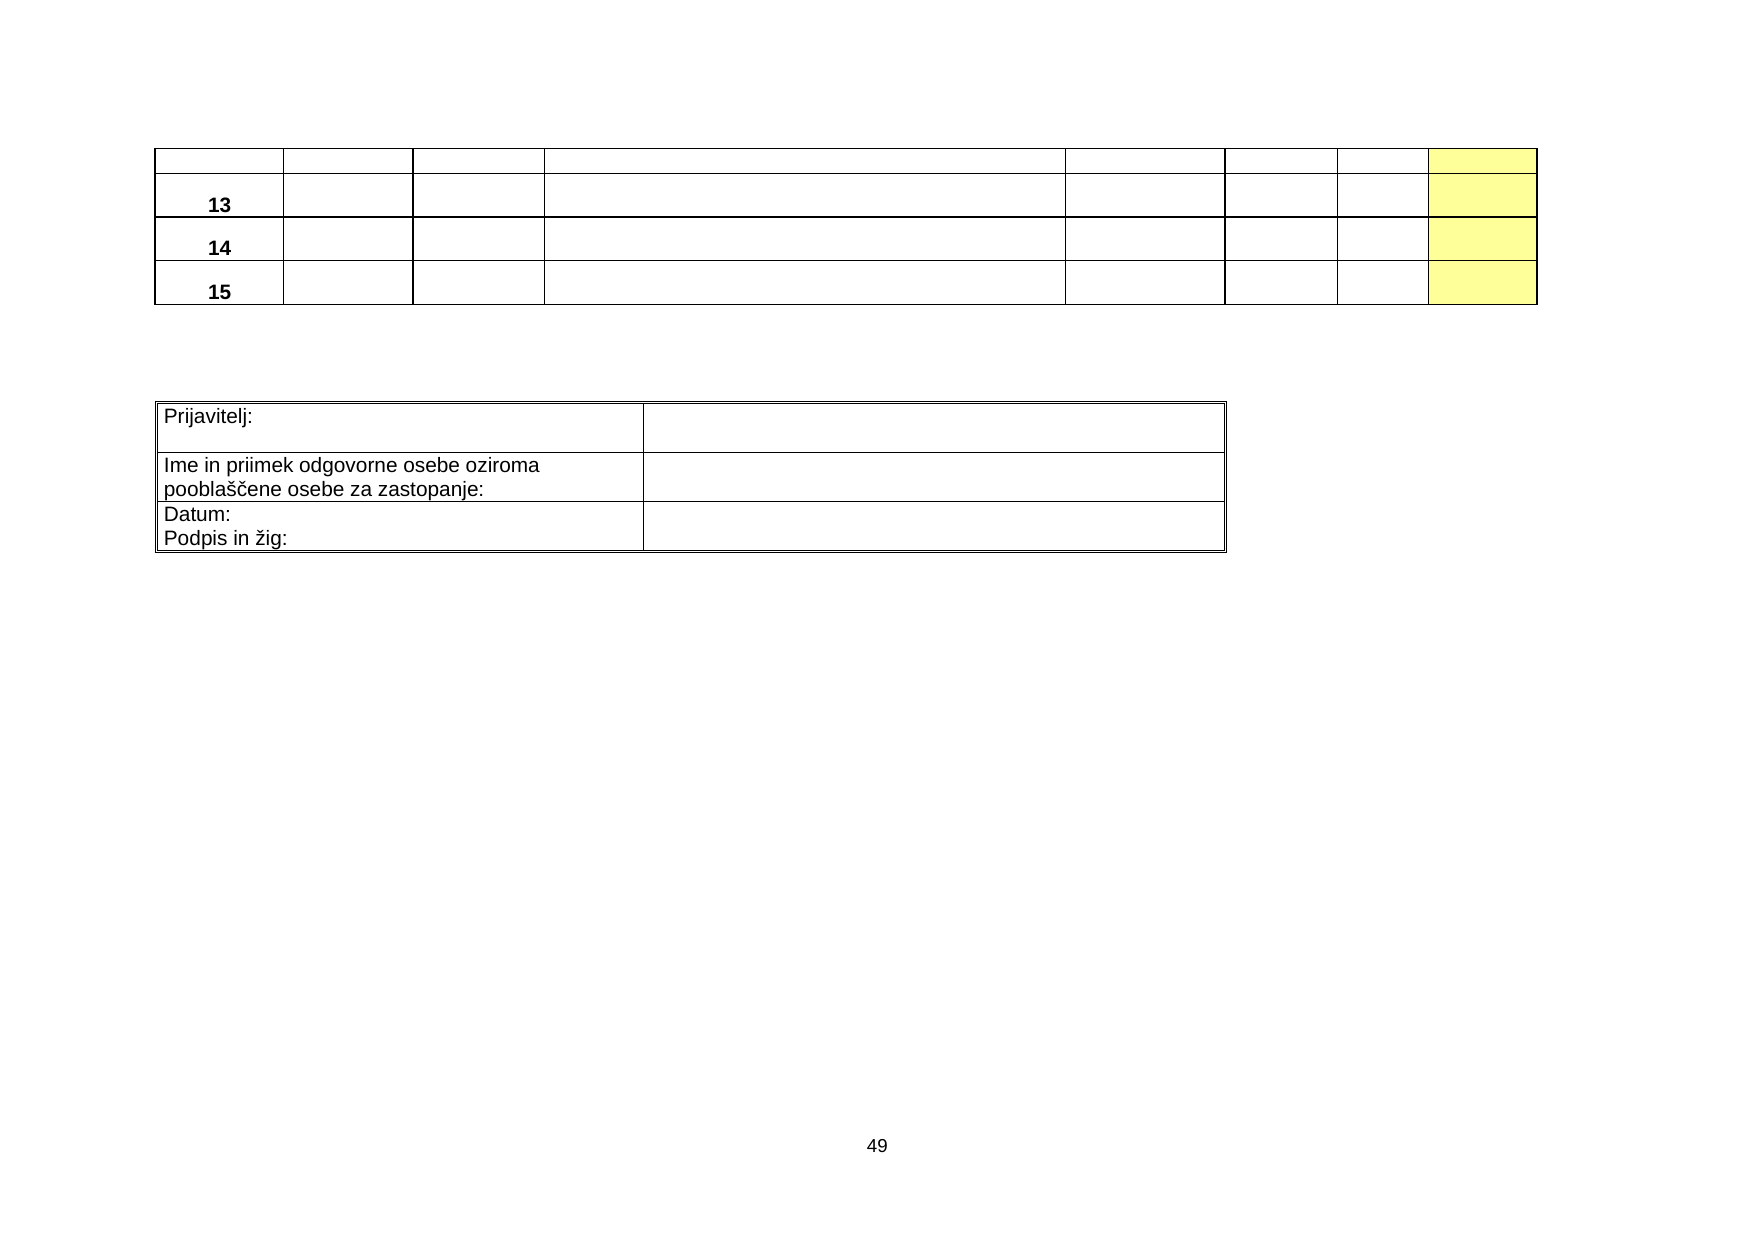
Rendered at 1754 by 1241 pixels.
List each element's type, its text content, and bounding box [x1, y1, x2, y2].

table_cell [1066, 149, 1224, 173]
table_cell [414, 149, 544, 173]
table_cell [1226, 218, 1337, 260]
table_cell 13 [156, 174, 283, 216]
table_header [644, 404, 1224, 452]
table_cell [644, 453, 1224, 501]
table_cell [414, 261, 544, 304]
table_cell [1429, 218, 1536, 260]
table_cell [545, 218, 1065, 260]
table_cell [284, 174, 412, 216]
table_cell [1338, 218, 1428, 260]
table_cell [1429, 149, 1536, 173]
table_cell [545, 149, 1065, 173]
table_cell 12 [156, 149, 283, 173]
table_cell [545, 174, 1065, 216]
table_cell [1338, 261, 1428, 304]
table_cell [1338, 149, 1428, 173]
table_cell [1066, 218, 1224, 260]
table_cell Datum: Podpis in žig: [158, 502, 643, 550]
table_cell [414, 174, 544, 216]
table_cell [1226, 149, 1337, 173]
table_cell [1338, 174, 1428, 216]
table_cell [644, 502, 1224, 550]
table_cell [284, 149, 412, 173]
table_cell [1066, 261, 1224, 304]
table_cell [284, 218, 412, 260]
table_cell [1429, 261, 1536, 304]
table_cell [545, 261, 1065, 304]
table_cell Ime in priimek odgovorne osebe oziroma pooblaščene osebe za zastopanje: [158, 453, 643, 501]
table_cell [1226, 174, 1337, 216]
table_header Prijavitelj: [158, 404, 643, 452]
table_cell [1066, 174, 1224, 216]
table_cell 15 [156, 261, 283, 304]
table_cell 14 [156, 218, 283, 260]
table_cell [414, 218, 544, 260]
table_cell [284, 261, 412, 304]
table_cell [1226, 261, 1337, 304]
table_cell [1429, 174, 1536, 216]
